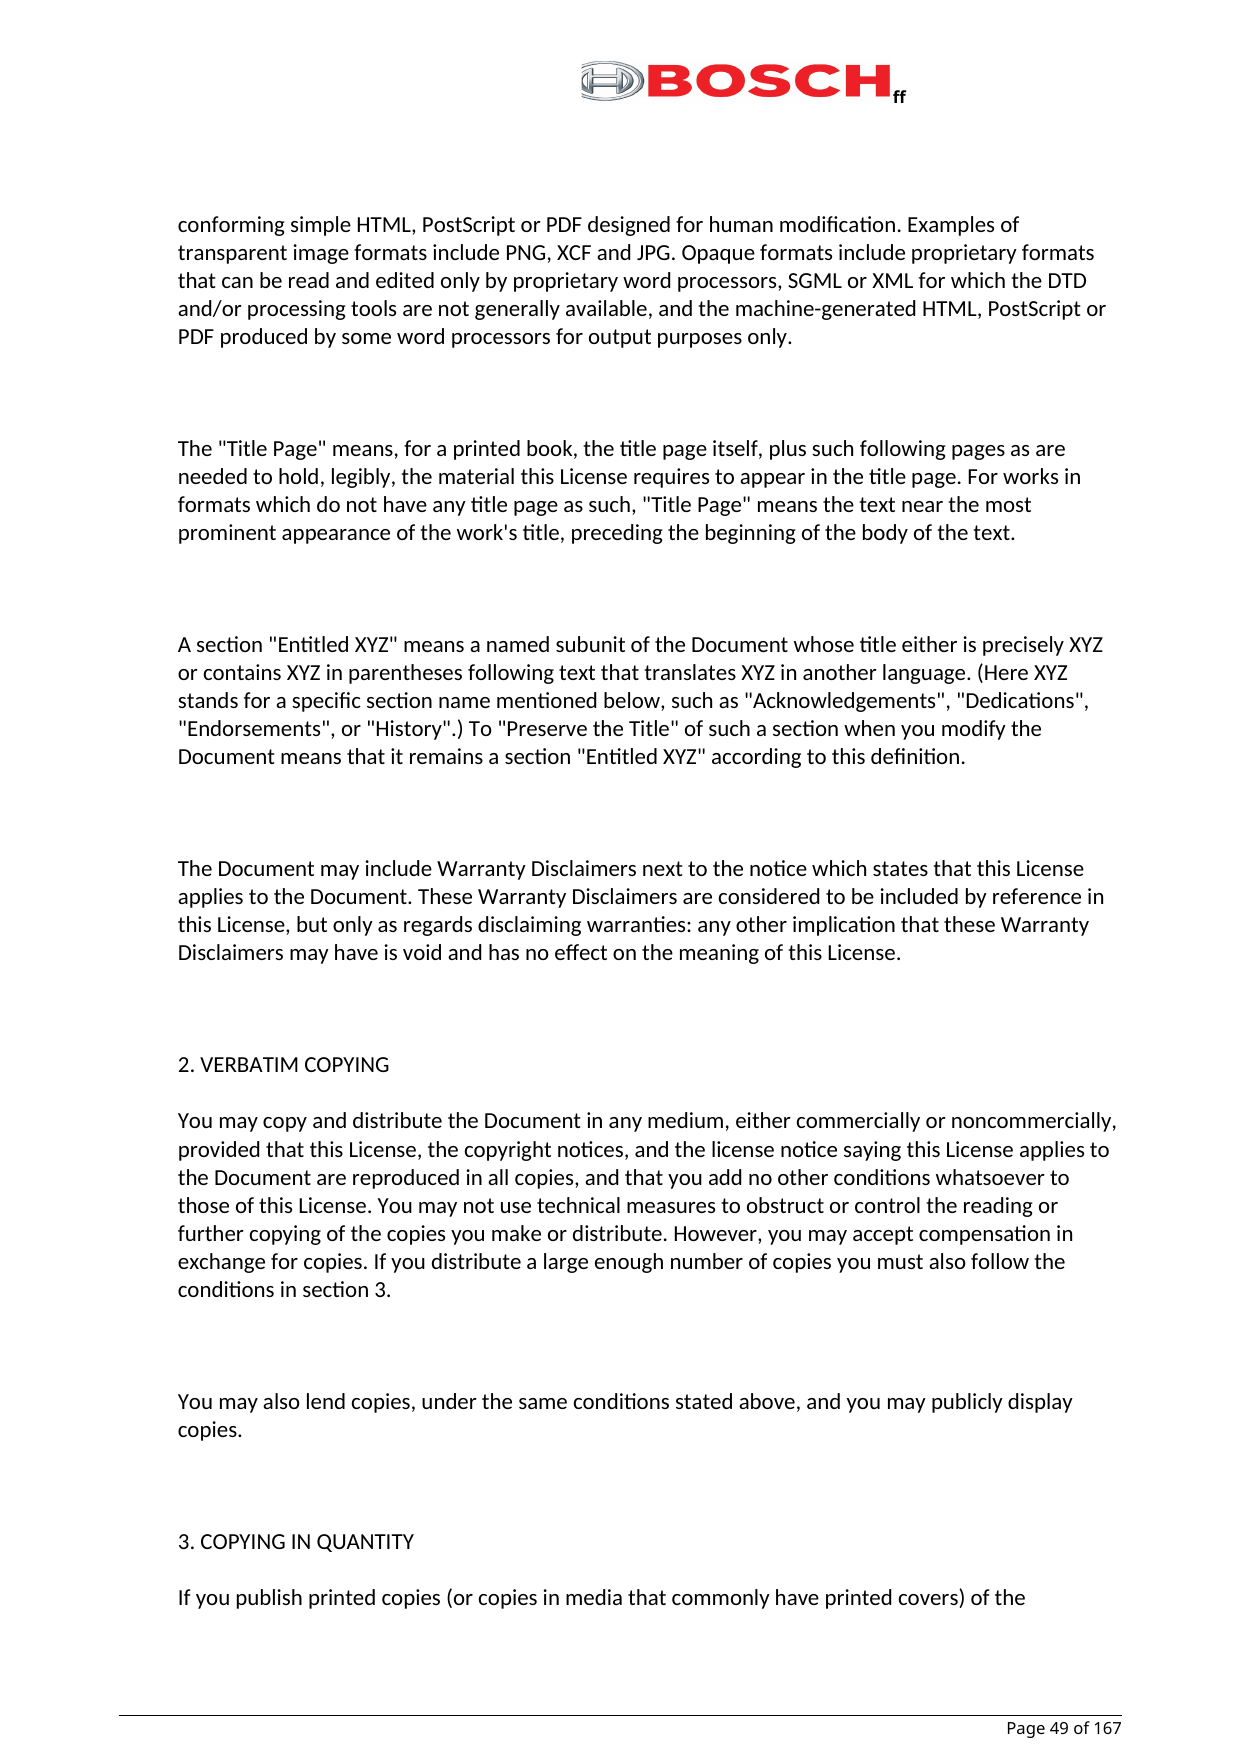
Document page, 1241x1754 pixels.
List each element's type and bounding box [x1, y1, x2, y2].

text [178, 210, 1122, 1611]
picture [581, 58, 893, 104]
